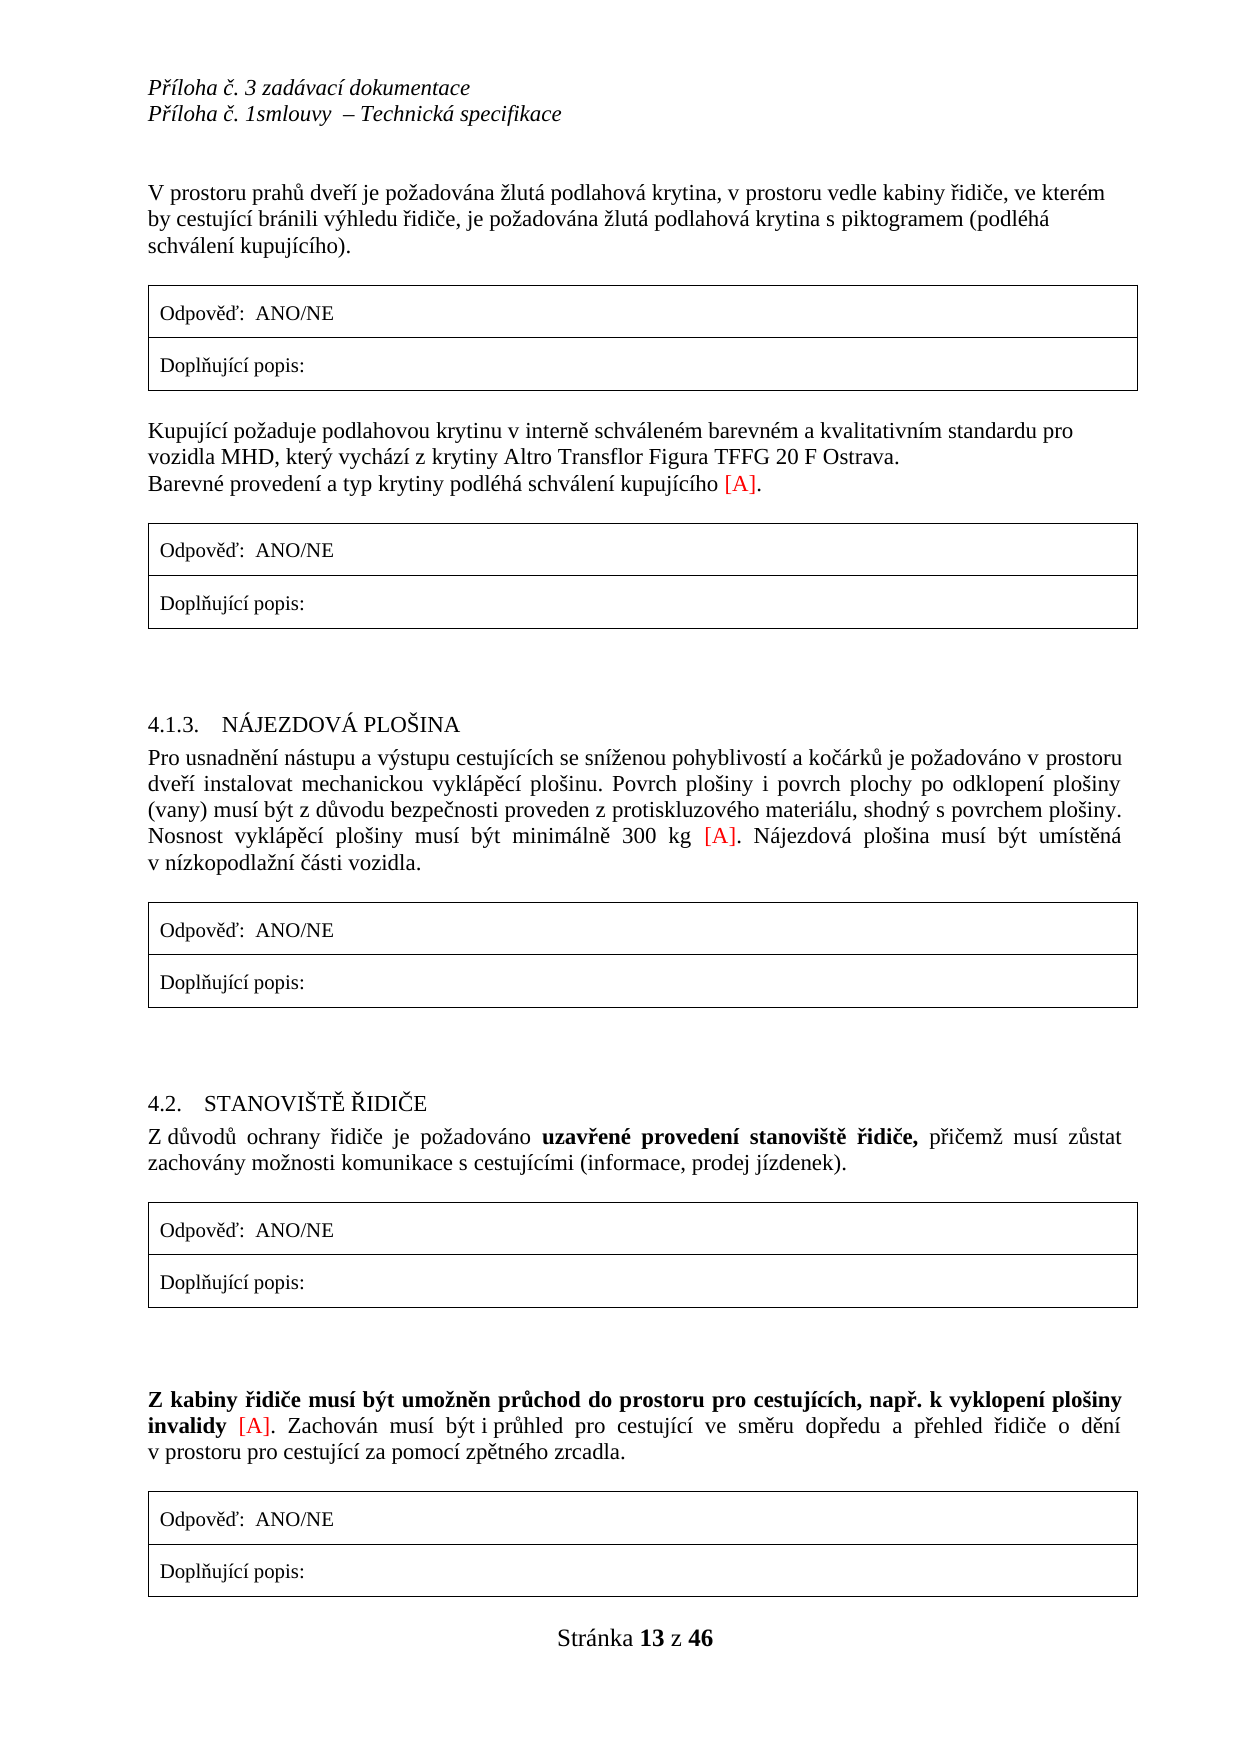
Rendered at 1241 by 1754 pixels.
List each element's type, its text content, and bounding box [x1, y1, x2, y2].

text Kupující požaduje podlahovou krytinu v interně schváleném barevném a kvalitativním standardu pro vozidla MHD, který vychází z krytiny Altro Transflor Figura TFFG 20 F Ostrava. [148, 417, 1122, 470]
text Z kabiny řidiče musí být umožněn průchod do prostoru pro cestujících, např. k vyklopení plošiny invalidy [A]. Zachován musí být i průhled pro cestující ve směru dopředu a přehled řidiče o dění v prostoru pro cestující za pomocí zpětného zrcadla. [148, 1386, 1122, 1465]
subtitle NÁJEZDOVÁ PLOŠINA [148, 711, 1122, 737]
table_header Odpověď: ANO/NE [149, 1203, 1137, 1254]
table_cell Doplňující popis: [149, 955, 1137, 1007]
table_cell Doplňující popis: [149, 576, 1137, 627]
text Z důvodů ochrany řidiče je požadováno uzavřené provedení stanoviště řidiče, přičemž musí zůstat zachovány možnosti komunikace s cestujícími (informace, prodej jízdenek). [148, 1123, 1122, 1176]
table_cell Doplňující popis: [149, 1545, 1137, 1596]
table_header Odpověď: ANO/NE [149, 1492, 1137, 1543]
table_header Odpověď: ANO/NE [149, 903, 1137, 954]
text V prostoru prahů dveří je požadována žlutá podlahová krytina, v prostoru vedle kabiny řidiče, ve kterém by cestující bránili výhledu řidiče, je požadována žlutá podlahová krytina s piktogramem (podléhá schválení kupujícího). [148, 179, 1122, 258]
subtitle Stanoviště řidiče [148, 1090, 1122, 1117]
table_cell Doplňující popis: [149, 1255, 1137, 1307]
table_cell Doplňující popis: [149, 338, 1137, 389]
table_header Odpověď: ANO/NE [149, 286, 1137, 337]
table_header Odpověď: ANO/NE [149, 524, 1137, 575]
text Pro usnadnění nástupu a výstupu cestujících se sníženou pohyblivostí a kočárků je požadováno v prostoru dveří instalovat mechanickou vyklápěcí plošinu. Povrch plošiny i povrch plochy po odklopení plošiny (vany) musí být z důvodu bezpečnosti proveden z protiskluzového materiálu, shodný s povrchem plošiny. Nosnost vyklápěcí plošiny musí být minimálně 300 kg [A]. Nájezdová plošina musí být umístěná v nízkopodlažní části vozidla. [148, 743, 1122, 875]
text Barevné provedení a typ krytiny podléhá schválení kupujícího [A]. [148, 470, 1122, 496]
